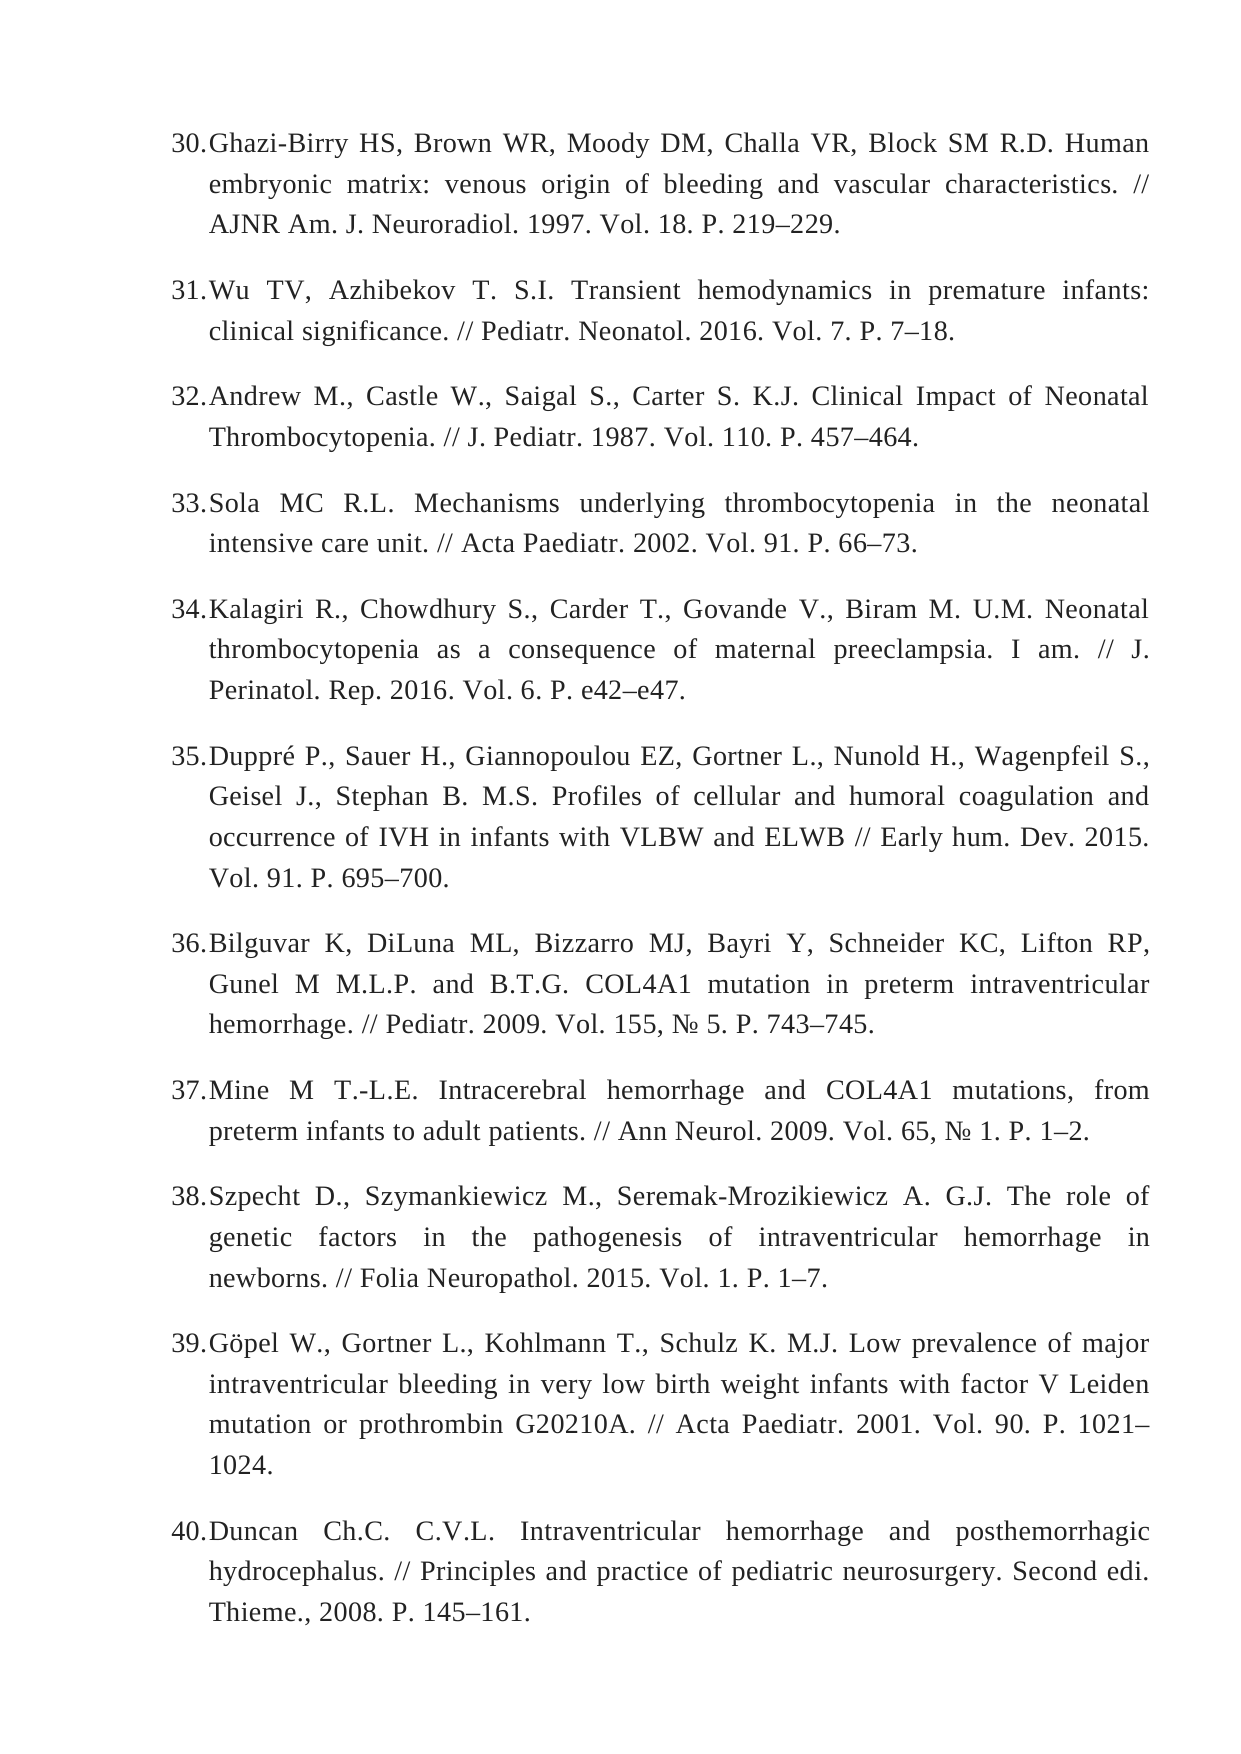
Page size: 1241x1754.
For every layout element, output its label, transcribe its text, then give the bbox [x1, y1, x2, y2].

list Mine M T.-L.E. Intracerebral hemorrhage and COL4A1 mutations, from preterm infants to adult patients. // Ann Neurol. 2009. Vol. 65, № 1. P. 1–2. [171, 1065, 1152, 1146]
list Duppré P., Sauer H., Giannopoulou EZ, Gortner L., Nunold H., Wagenpfeil S., Geisel J., Stephan B. M.S. Profiles of cellular and humoral coagulation and occurrence of IVH in infants with VLBW and ELWB // Early hum. Dev. 2015. Vol. 91. P. 695–700. [171, 731, 1152, 893]
list Sola MC R.L. Mechanisms underlying thrombocytopenia in the neonatal intensive care unit. // Acta Paediatr. 2002. Vol. 91. P. 66–73. [171, 477, 1152, 559]
list Szpecht D., Szymankiewicz M., Seremak-Mrozikiewicz A. G.J. The role of genetic factors in the pathogenesis of intraventricular hemorrhage in newborns. // Folia Neuropathol. 2015. Vol. 1. P. 1–7. [171, 1171, 1152, 1293]
list Wu TV, Azhibekov T. S.I. Transient hemodynamics in premature infants: clinical significance. // Pediatr. Neonatol. 2016. Vol. 7. P. 7–18. [171, 265, 1152, 346]
list Ghazi-Birry HS, Brown WR, Moody DM, Challa VR, Block SM R.D. Human embryonic matrix: venous origin of bleeding and vascular characteristics. // AJNR Am. J. Neuroradiol. 1997. Vol. 18. P. 219–229. [171, 118, 1152, 240]
list Andrew M., Castle W., Saigal S., Carter S. K.J. Clinical Impact of Neonatal Thrombocytopenia. // J. Pediatr. 1987. Vol. 110. P. 457–464. [171, 371, 1152, 452]
list Bilguvar K, DiLuna ML, Bizzarro MJ, Bayri Y, Schneider KC, Lifton RP, Gunel M M.L.P. and B.T.G. COL4A1 mutation in preterm intraventricular hemorrhage. // Pediatr. 2009. Vol. 155, № 5. P. 743–745. [171, 918, 1152, 1040]
list Kalagiri R., Chowdhury S., Carder T., Govande V., Biram M. U.M. Neonatal thrombocytopenia as a consequence of maternal preeclampsia. I am. // J. Perinatol. Rep. 2016. Vol. 6. P. e42–e47. [171, 584, 1152, 706]
list Duncan Ch.C. C.V.L. Intraventricular hemorrhage and posthemorrhagic hydrocephalus. // Principles and practice of pediatric neurosurgery. Second edi. Thieme., 2008. P. 145–161. [171, 1506, 1152, 1627]
list Göpel W., Gortner L., Kohlmann T., Schulz K. M.J. Low prevalence of major intraventricular bleeding in very low birth weight infants with factor V Leiden mutation or prothrombin G20210A. // Acta Paediatr. 2001. Vol. 90. P. 1021–1024. [171, 1318, 1152, 1481]
